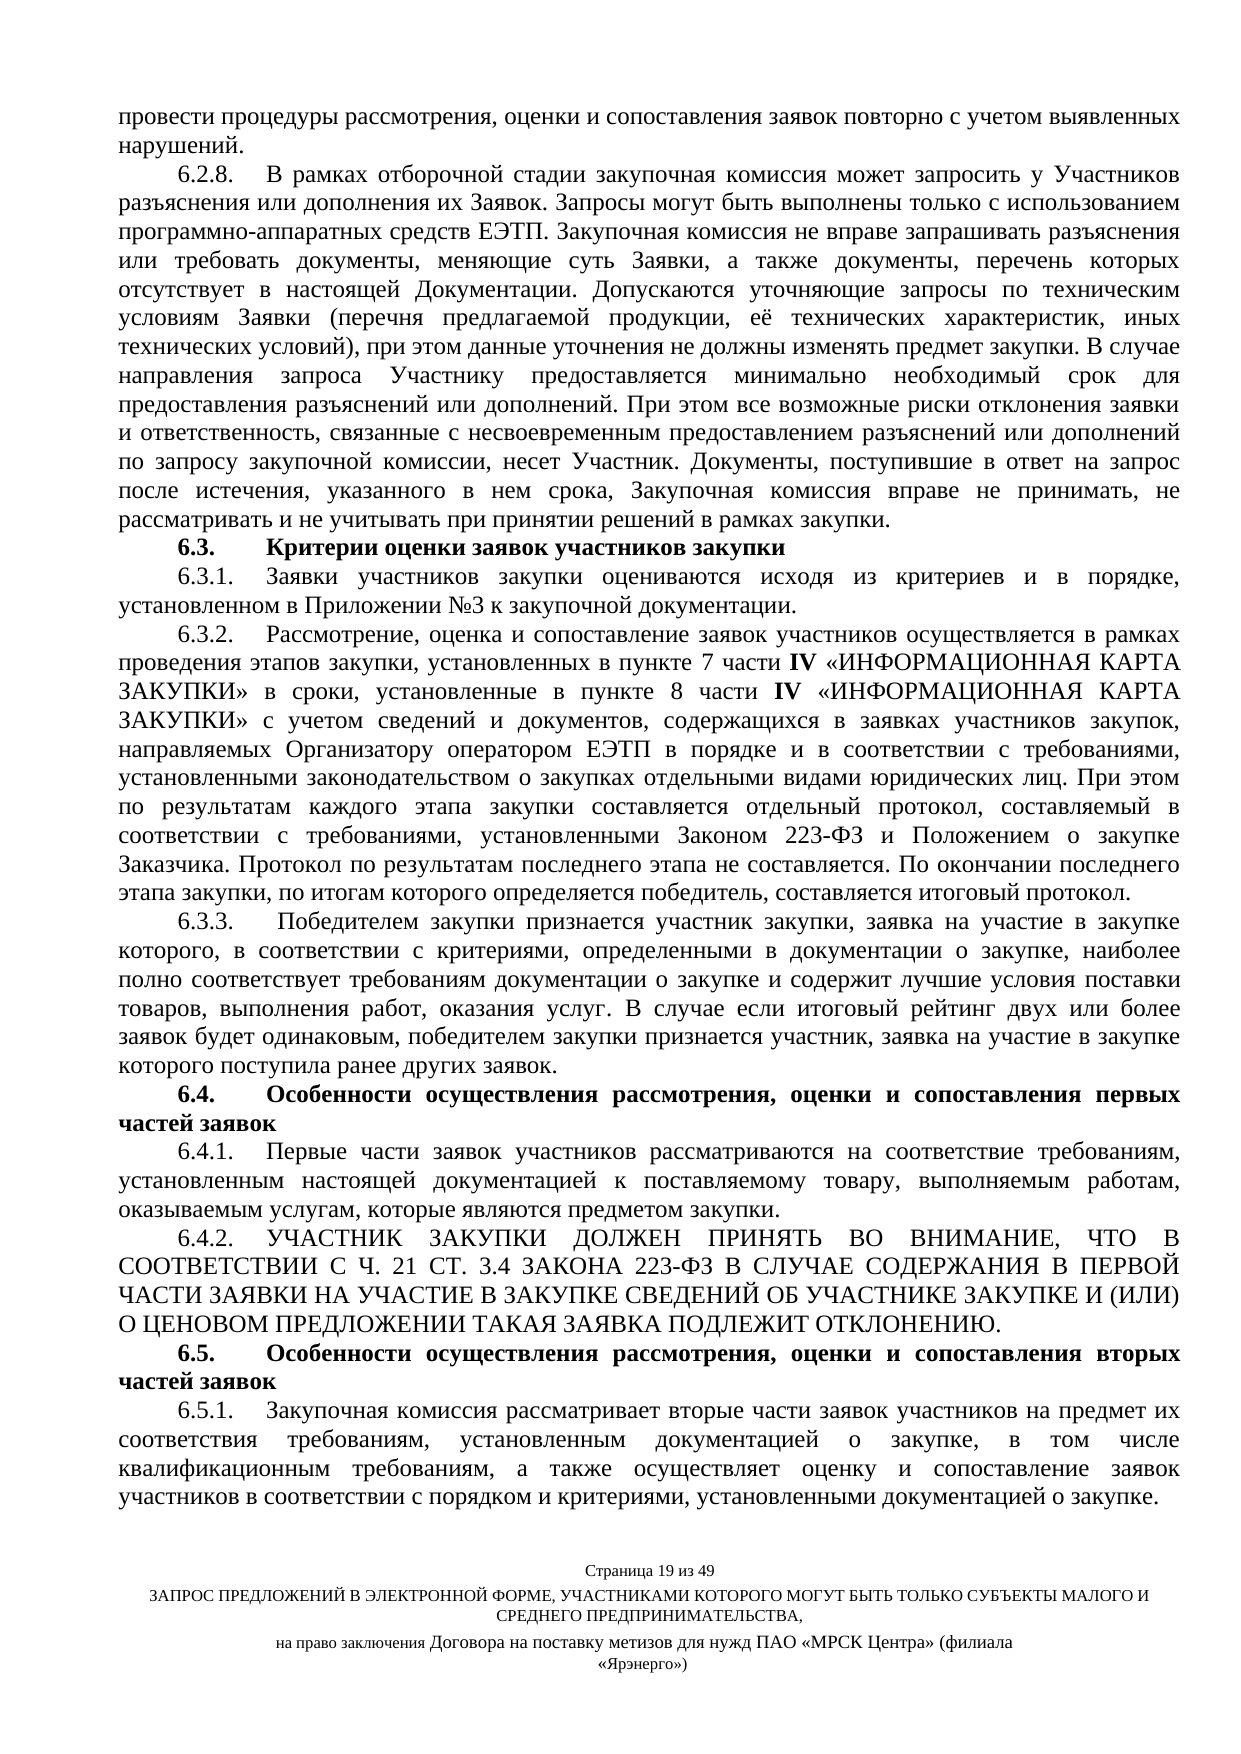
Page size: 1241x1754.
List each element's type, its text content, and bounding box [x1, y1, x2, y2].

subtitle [118, 101, 1181, 159]
subtitle Особенности осуществления рассмотрения, оценки и сопоставления вторых частей заявок [118, 1338, 1181, 1395]
subtitle Рассмотрение, оценка и сопоставление заявок участников осуществляется в рамках проведения этапов закупки, установленных в пункте 7 части IV «ИНФОРМАЦИОННАЯ КАРТА ЗАКУПКИ» в сроки, установленные в пункте 8 части IV «ИНФОРМАЦИОННАЯ КАРТА ЗАКУПКИ» с учетом сведений и документов, содержащихся в заявках участников закупок, направляемых Организатору оператором ЕЭТП в порядке и в соответствии с требованиями, установленными законодательством о закупках отдельными видами юридических лиц. При этом по результатам каждого этапа закупки составляется отдельный протокол, составляемый в соответствии с требованиями, установленными Законом 223-ФЗ и Положением о закупке Заказчика. Протокол по результатам последнего этапа не составляется. По окончании последнего этапа закупки, по итогам которого определяется победитель, составляется итоговый протокол. [118, 619, 1181, 906]
subtitle Заявки участников закупки оцениваются исходя из критериев и в порядке, установленном в Приложении №3 к закупочной документации. [118, 561, 1181, 619]
subtitle УЧАСТНИК ЗАКУПКИ ДОЛЖЕН ПРИНЯТЬ ВО ВНИМАНИЕ, ЧТО В СООТВЕТСТВИИ С Ч. 21 СТ. 3.4 ЗАКОНА 223-ФЗ В СЛУЧАЕ СОДЕРЖАНИЯ В ПЕРВОЙ ЧАСТИ ЗАЯВКИ НА УЧАСТИЕ В ЗАКУПКЕ СВЕДЕНИЙ ОБ УЧАСТНИКЕ ЗАКУПКЕ И (ИЛИ) О ЦЕНОВОМ ПРЕДЛОЖЕНИИ ТАКАЯ ЗАЯВКА ПОДЛЕЖИТ ОТКЛОНЕНИЮ. [118, 1223, 1181, 1338]
subtitle В рамках отборочной стадии закупочная комиссия может запросить у Участников разъяснения или дополнения их Заявок. Запросы могут быть выполнены только с использованием программно-аппаратных средств ЕЭТП. Закупочная комиссия не вправе запрашивать разъяснения или требовать документы, меняющие суть Заявки, а также документы, перечень которых отсутствует в настоящей Документации. Допускаются уточняющие запросы по техническим условиям Заявки (перечня предлагаемой продукции, её технических характеристик, иных технических условий), при этом данные уточнения не должны изменять предмет закупки. В случае направления запроса Участнику предоставляется минимально необходимый срок для предоставления разъяснений или дополнений. При этом все возможные риски отклонения заявки и ответственность, связанные с несвоевременным предоставлением разъяснений или дополнений по запросу закупочной комиссии, несет Участник. Документы, поступившие в ответ на запрос после истечения, указанного в нем срока, Закупочная комиссия вправе не принимать, не рассматривать и не учитывать при принятии решений в рамках закупки. [118, 159, 1181, 532]
subtitle Победителем закупки признается участник закупки, заявка на участие в закупке которого, в соответствии с критериями, определенными в документации о закупке, наиболее полно соответствует требованиям документации о закупке и содержит лучшие условия поставки товаров, выполнения работ, оказания услуг. В случае если итоговый рейтинг двух или более заявок будет одинаковым, победителем закупки признается участник, заявка на участие в закупке которого поступила ранее других заявок. [118, 906, 1181, 1079]
subtitle Критерии оценки заявок участников закупки [118, 532, 1181, 561]
subtitle Особенности осуществления рассмотрения, оценки и сопоставления первых частей заявок [118, 1079, 1181, 1136]
subtitle Закупочная комиссия рассматривает вторые части заявок участников на предмет их соответствия требованиям, установленным документацией о закупке, в том числе квалификационным требованиям, а также осуществляет оценку и сопоставление заявок участников в соответствии с порядком и критериями, установленными документацией о закупке. [118, 1395, 1181, 1510]
subtitle Первые части заявок участников рассматриваются на соответствие требованиям, установленным настоящей документацией к поставляемому товару, выполняемым работам, оказываемым услугам, которые являются предметом закупки. [118, 1136, 1181, 1223]
